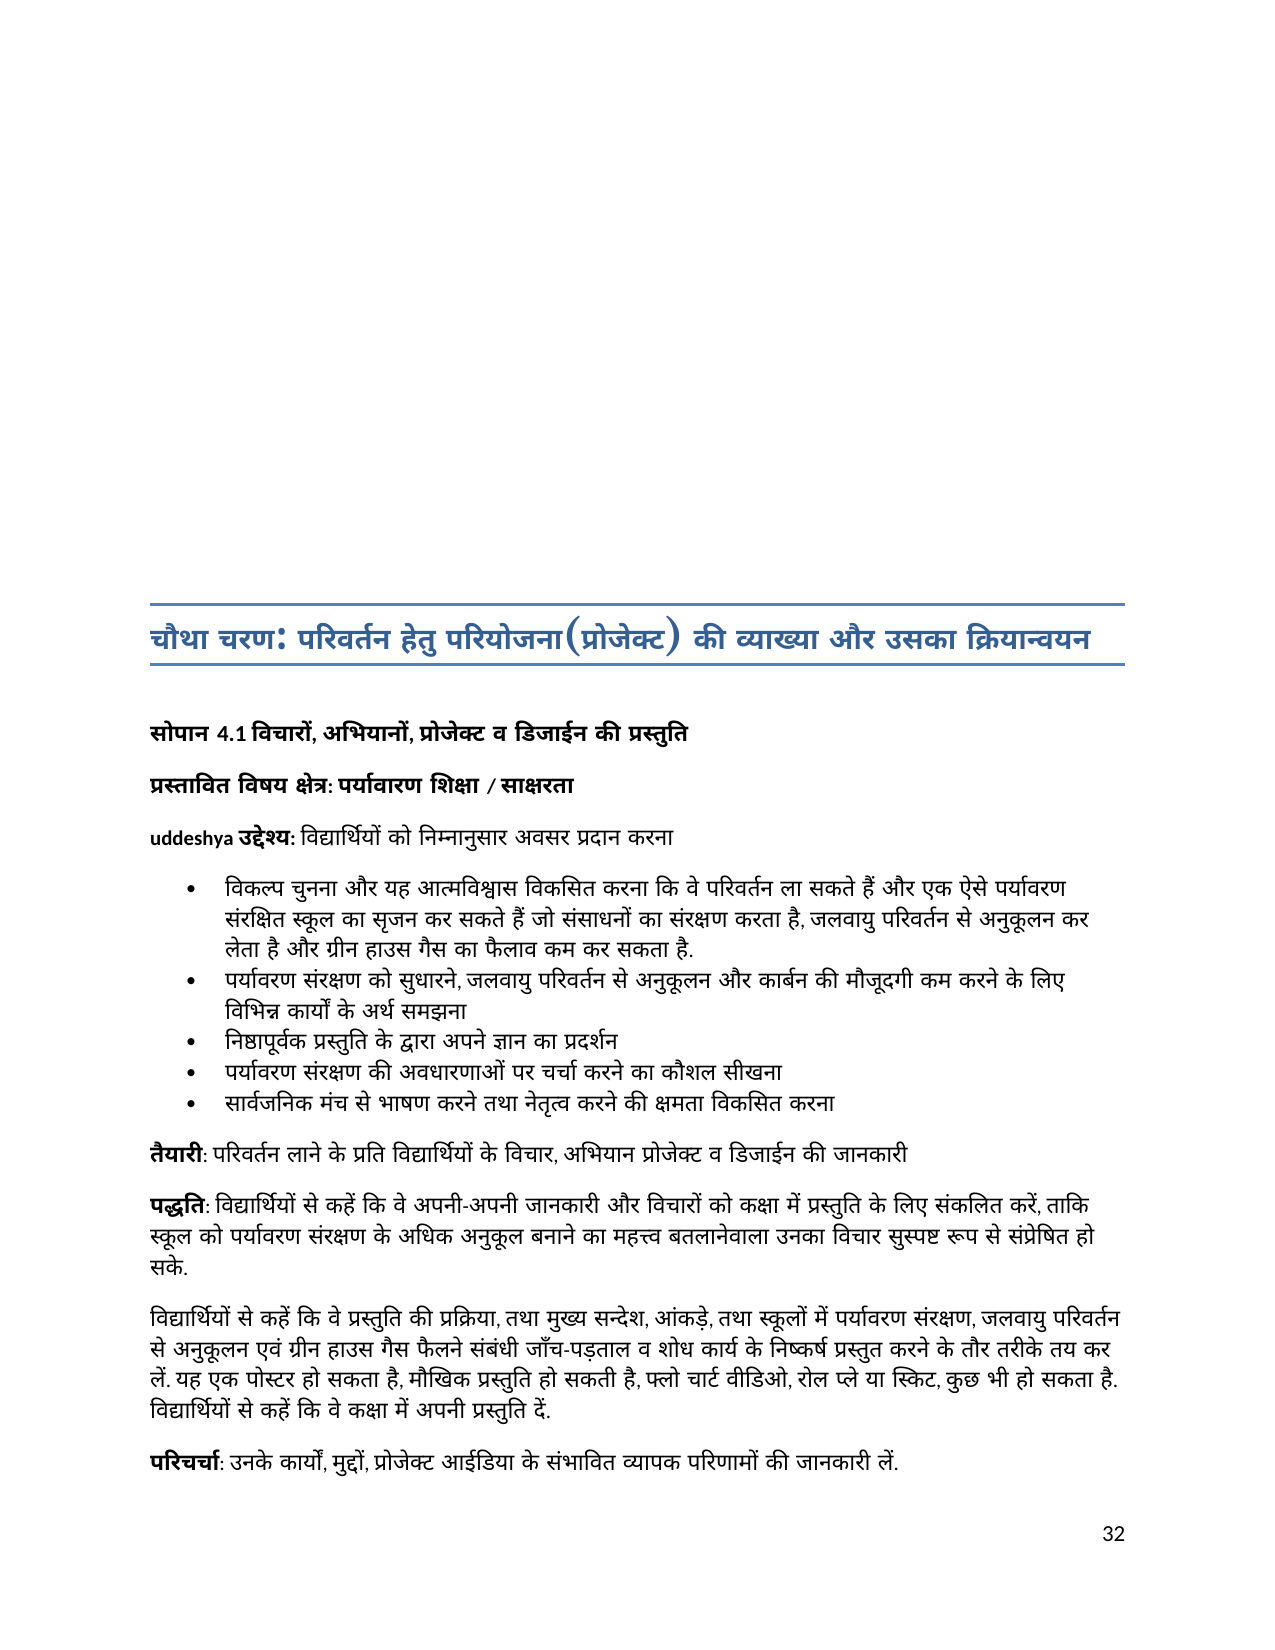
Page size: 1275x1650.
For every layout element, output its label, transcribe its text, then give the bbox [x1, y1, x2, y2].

list पर्यावरण संरक्षण की अवधारणाओं पर चर्चा करने का कौशल सीखना [187, 1059, 1125, 1086]
text विद्यार्थियों से कहें कि वे प्रस्तुति की प्रक्रिया, तथा मुख्य सन्देश, आंकड़े, तथा स्कूलों में पर्यावरण संरक्षण, जलवायु परिवर्तन से अनुकूलन एवं ग्रीन हाउस गैस फैलने संबंधी जाँच-पड़ताल व शोध कार्य के निष्कर्ष प्रस्तुत करने के तौर तरीके तय कर लें. यह एक पोस्टर हो सकता है, मौखिक प्रस्तुति हो सकती है, फ्लो चार्ट वीडिओ, रोल प्ले या स्किट, कुछ भी हो सकता है. विद्यार्थियों से कहें कि वे कक्षा में अपनी प्रस्तुति दें. [150, 1305, 1125, 1424]
text तैयारी: परिवर्तन लाने के प्रति विद्यार्थियों के विचार, अभियान प्रोजेक्ट व डिजाईन की जानकारी [150, 1141, 1125, 1168]
list सार्वजनिक मंच से भाषण करने तथा नेतृत्व करने की क्षमता विकसित करना [187, 1090, 546, 1116]
text प्रस्तावित विषय क्षेत्र: पर्यावारण शिक्षा / साक्षरता [150, 772, 1125, 799]
list सार्वजनिक मंच से भाषण करने तथा नेतृत्व करने की क्षमता विकसित करना [530, 1090, 1125, 1116]
text पद्धति: विद्यार्थियों से कहें कि वे अपनी-अपनी जानकारी और विचारों को कक्षा में प्रस्तुति के लिए संकलित करें, ताकि स्कूल को पर्यावरण संरक्षण के अधिक अनुकूल बनाने का महत्त्व बतलानेवाला उनका विचार सुस्पष्ट रूप से संप्रेषित हो सके. [150, 1193, 1125, 1281]
text uddeshyaउद्देश्य: विद्यार्थियों को निम्नानुसार अवसर प्रदान करना [150, 824, 475, 851]
text सोपान 4.1 विचारों, अभियानों, प्रोजेक्ट व डिजाईन की प्रस्तुति [150, 719, 1125, 747]
text परिचर्चा: उनके कार्यों, मुद्दों, प्रोजेक्ट आईडिया के संभावित व्यापक परिणामों की जानकारी लें. [344, 1449, 1125, 1475]
list निष्ठापूर्वक प्रस्तुति के द्वारा अपने ज्ञान का प्रदर्शन [346, 1028, 1125, 1055]
list पर्यावरण संरक्षण को सुधारने, जलवायु परिवर्तन से अनुकूलन और कार्बन की मौजूदगी कम करने के लिए विभिन्न कार्यों के अर्थ समझना [187, 967, 1125, 1024]
text uddeshyaउद्देश्य: विद्यार्थियों को निम्नानुसार अवसर प्रदान करना [425, 824, 1125, 851]
subtitle चौथा चरण: परिवर्तन हेतु परियोजना(प्रोजेक्ट) की व्याख्या और उसका क्रियान्वयन [150, 606, 1125, 663]
list विकल्प चुनना और यह आत्मविश्वास विकसित करना कि वे परिवर्तन ला सकते हैं और एक ऐसे पर्यावरण संरक्षित स्कूल का सृजन कर सकते हैं जो संसाधनों का संरक्षण करता है, जलवायु परिवर्तन से अनुकूलन कर लेता है और ग्रीन हाउस गैस का फैलाव कम कर सकता है. [187, 875, 1125, 963]
